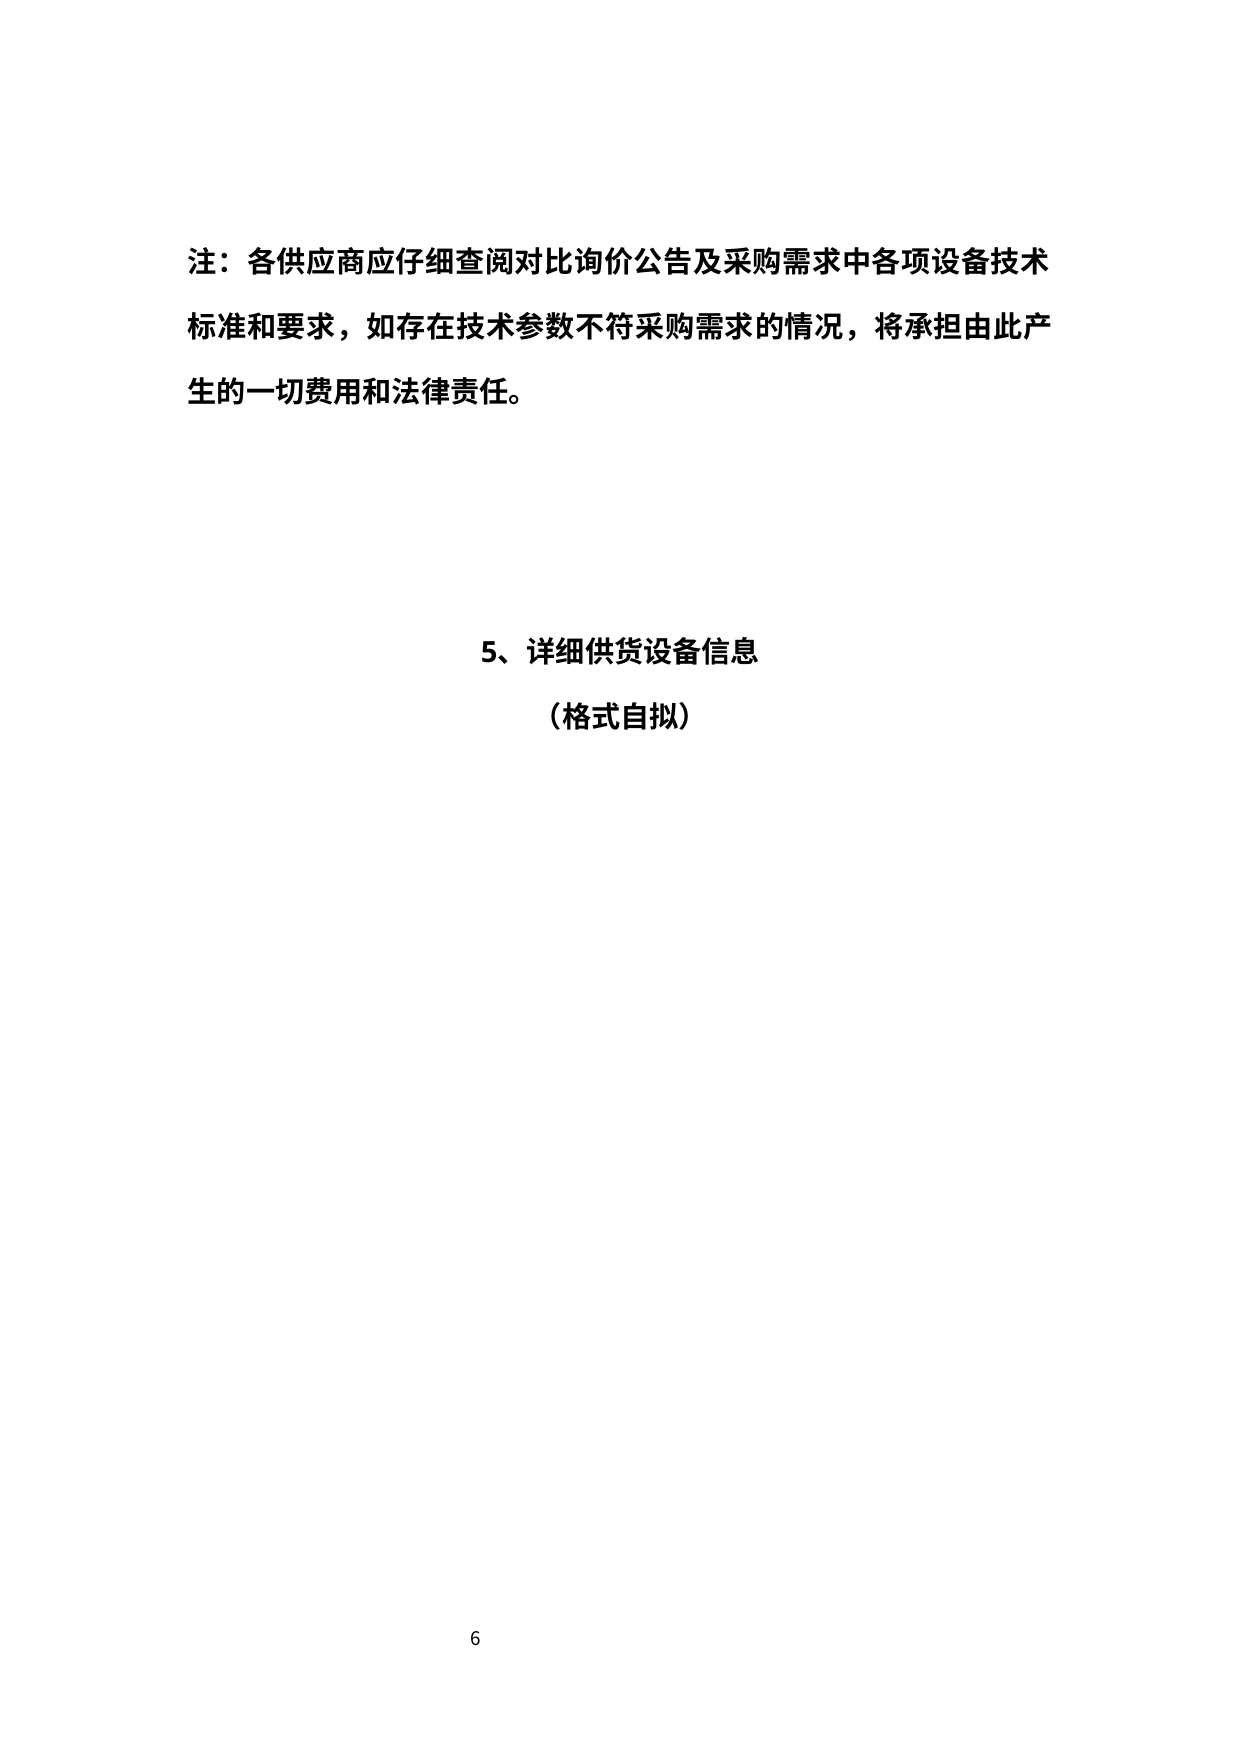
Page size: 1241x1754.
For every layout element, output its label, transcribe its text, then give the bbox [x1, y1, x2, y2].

list （格式自拟） [187, 682, 1053, 747]
list 注：各供应商应仔细查阅对比询价公告及采购需求中各项设备技术标准和要求，如存在技术参数不符采购需求的情况，将承担由此产生的一切费用和法律责任。 [187, 227, 1053, 422]
list 5、详细供货设备信息 [187, 617, 1053, 682]
